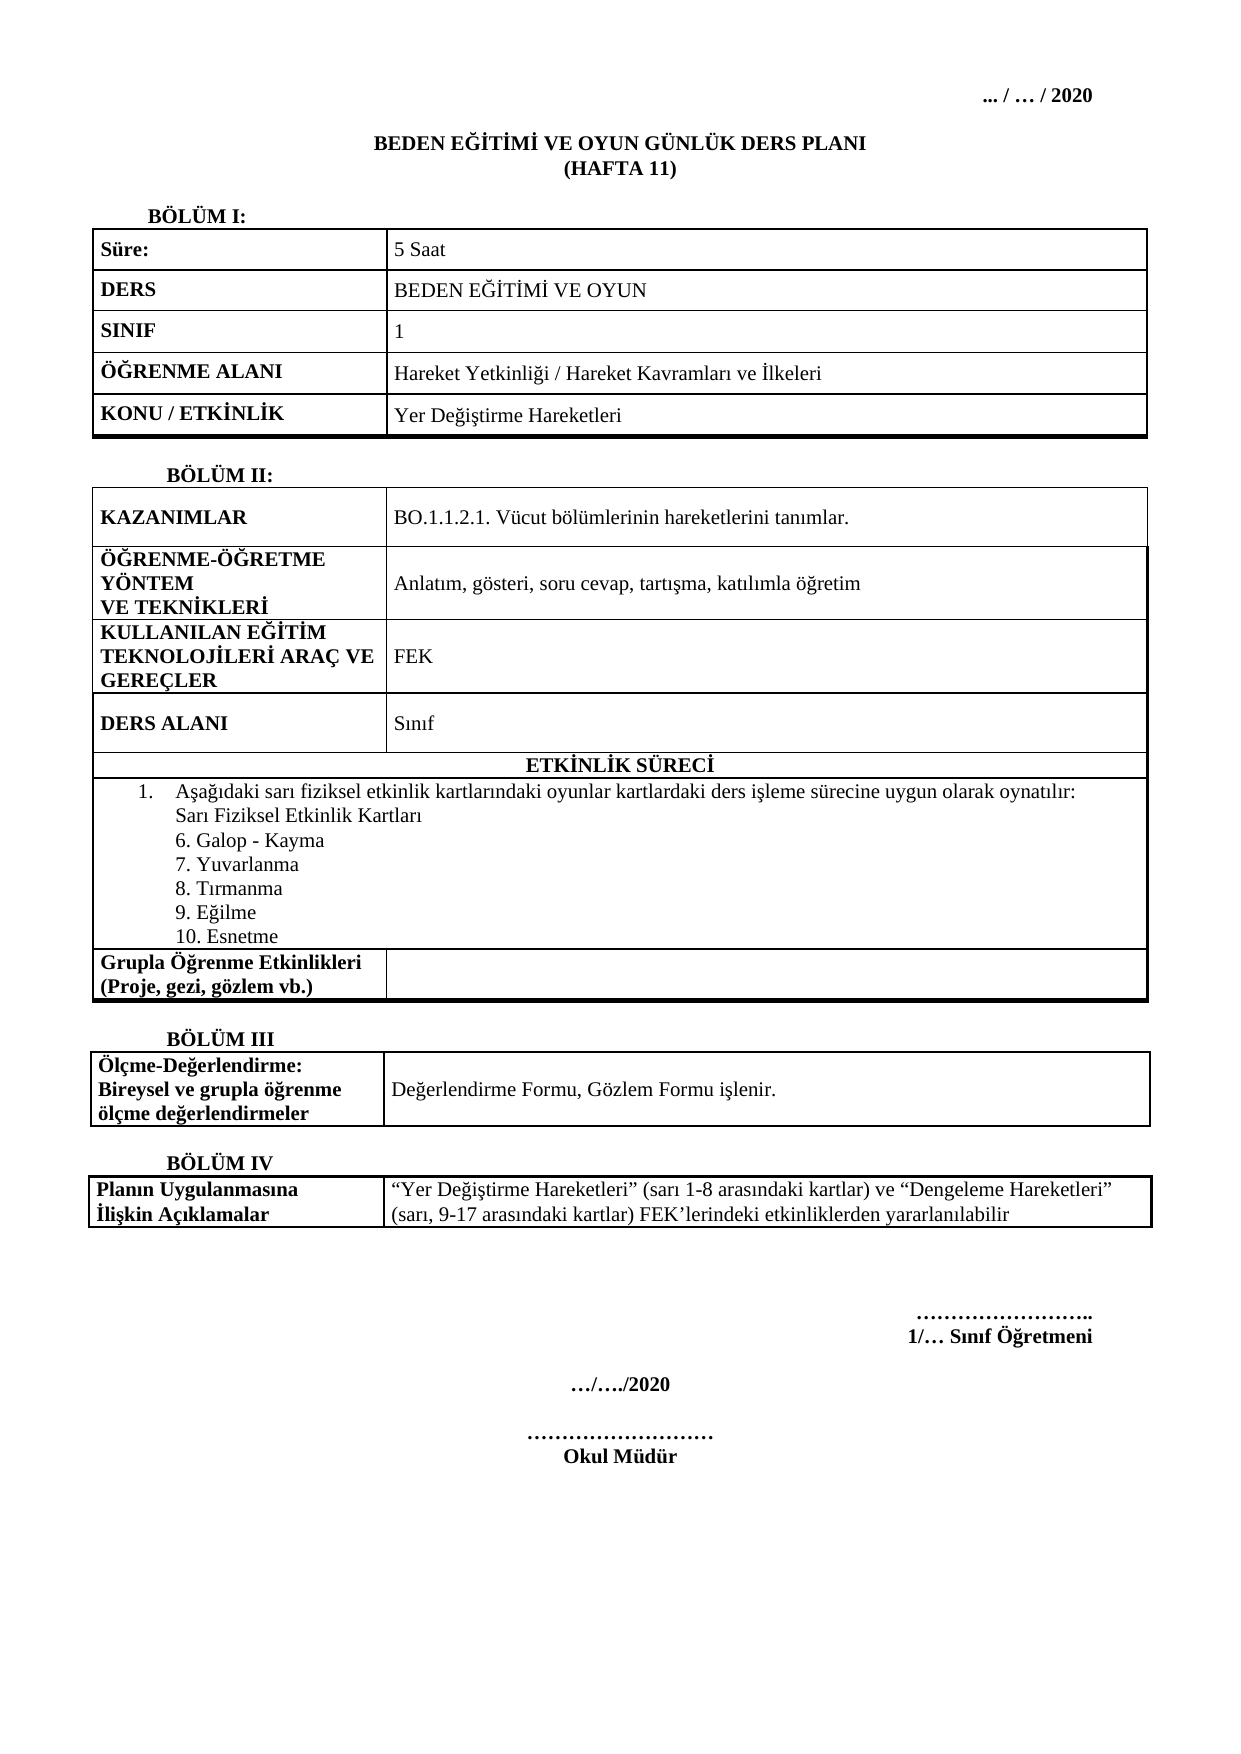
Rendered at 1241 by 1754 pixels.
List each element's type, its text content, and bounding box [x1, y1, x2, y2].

text 1/… Sınıf Öğretmeni [148, 1324, 1093, 1348]
table_header KAZANIMLAR [93, 488, 386, 546]
table_cell DERS ALANI [94, 694, 386, 752]
table_cell Sınıf [387, 694, 1146, 752]
table_cell Grupla Öğrenme Etkinlikleri (Proje, gezi, gözlem vb.) [94, 950, 386, 998]
table_cell Aşağıdaki sarı fiziksel etkinlik kartlarındaki oyunlar kartlardaki ders işleme sürecine uygun olarak oynatılır: Sarı Fiziksel Etkinlik Kartları 6. Galop - Kayma 7. Yuvarlanma 8. Tırmanma 9. Eğilme 10. Esnetme [94, 779, 1146, 948]
text BEDEN EĞİTİMİ VE OYUN GÜNLÜK DERS PLANI [148, 131, 1093, 155]
table_cell KULLANILAN EĞİTİM TEKNOLOJİLERİ ARAÇ VE GEREÇLER [93, 620, 386, 692]
table_cell DERS [94, 271, 386, 310]
table_cell Hareket Yetkinliği / Hareket Kavramları ve İlkeleri [388, 353, 1146, 393]
text …………………….. [148, 1300, 1093, 1324]
table_cell ÖĞRENME ALANI [94, 353, 386, 393]
table_cell SINIF [94, 311, 386, 352]
table_cell 1 [388, 311, 1146, 352]
table_header 5 Saat [388, 230, 1146, 269]
text BÖLÜM I: [148, 203, 1093, 228]
table_header Planın Uygulanmasına İlişkin Açıklamalar [90, 1178, 383, 1226]
table_header Süre: [94, 230, 386, 269]
table_cell FEK [387, 620, 1146, 692]
text ... / … / 2020 [148, 83, 1093, 107]
table_header Ölçme-Değerlendirme: Bireysel ve grupla öğrenme ölçme değerlendirmeler [92, 1053, 383, 1125]
table_cell Anlatım, gösteri, soru cevap, tartışma, katılımla öğretim [387, 547, 1146, 619]
table_cell ETKİNLİK SÜRECİ [94, 753, 1146, 777]
table_cell BEDEN EĞİTİMİ VE OYUN [388, 271, 1146, 310]
text …/…./2020 [148, 1372, 1093, 1396]
table_header Değerlendirme Formu, Gözlem Formu işlenir. [385, 1053, 1149, 1125]
table_cell [387, 950, 1146, 998]
subtitle BÖLÜM III [148, 1027, 1093, 1051]
table_header BO.1.1.2.1. Vücut bölümlerinin hareketlerini tanımlar. [387, 488, 1147, 546]
table_cell Yer Değiştirme Hareketleri [388, 395, 1146, 434]
table_header “Yer Değiştirme Hareketleri” (sarı 1-8 arasındaki kartlar) ve “Dengeleme Hareketleri” (sarı, 9-17 arasındaki kartlar) FEK’lerindeki etkinliklerden yararlanılabilir [385, 1178, 1150, 1226]
table_cell KONU / ETKİNLİK [94, 395, 386, 434]
subtitle BÖLÜM IV [148, 1151, 1093, 1175]
text BÖLÜM II: [148, 463, 1093, 487]
text ……………………… [148, 1420, 1093, 1444]
table_cell ÖĞRENME-ÖĞRETME YÖNTEM VE TEKNİKLERİ [93, 547, 386, 619]
text Okul Müdür [148, 1444, 1093, 1468]
text (HAFTA 11) [148, 155, 1093, 179]
